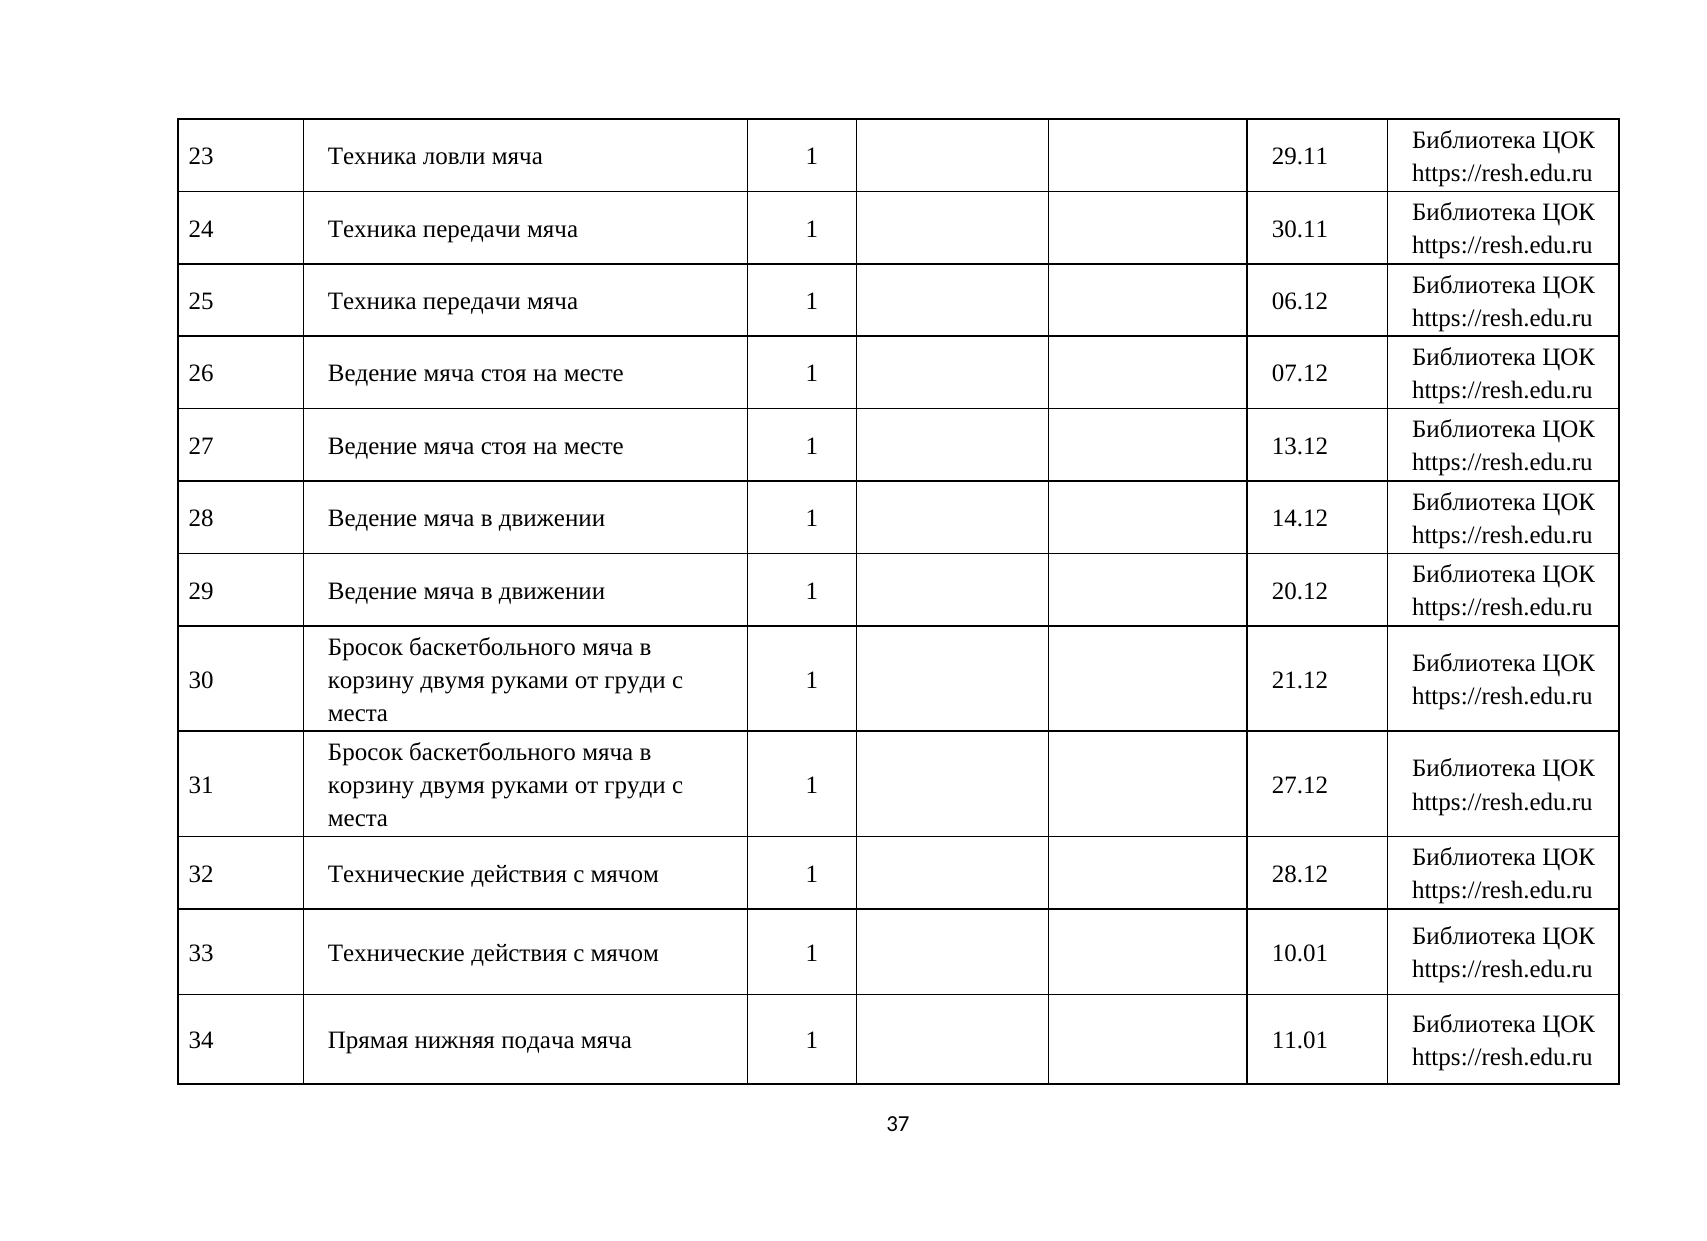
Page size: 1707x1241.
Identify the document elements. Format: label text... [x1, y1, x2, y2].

table_cell [857, 337, 1048, 408]
table_cell Ведение мяча в движении [304, 482, 747, 552]
table_cell 28 [179, 482, 303, 552]
table_cell [1049, 627, 1246, 730]
table_cell [1049, 995, 1246, 1083]
table_cell [857, 627, 1048, 730]
table_cell 21.12 [1248, 627, 1387, 730]
table_cell 27.12 [1248, 732, 1387, 836]
table_cell 1 [748, 409, 856, 480]
table_cell Библиотека ЦОК https://resh.edu.ru [1388, 482, 1618, 552]
table_cell 1 [748, 627, 856, 730]
table_cell Ведение мяча стоя на месте [304, 409, 747, 480]
table_cell 1 [748, 192, 856, 263]
table_cell 24 [179, 192, 303, 263]
table_cell [857, 554, 1048, 625]
table_cell Технические действия с мячом [304, 910, 747, 994]
table_cell Библиотека ЦОК https://resh.edu.ru [1388, 265, 1618, 335]
table_cell 30.11 [1248, 192, 1387, 263]
table_cell Библиотека ЦОК https://resh.edu.ru [1388, 837, 1618, 908]
table_cell Библиотека ЦОК https://resh.edu.ru [1388, 192, 1618, 263]
table_cell Ведение мяча в движении [304, 554, 747, 625]
table_cell 06.12 [1248, 265, 1387, 335]
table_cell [1388, 995, 1618, 1083]
table_cell 31 [179, 732, 303, 836]
table_cell [1049, 265, 1246, 335]
table_cell 1 [748, 554, 856, 625]
table_cell [857, 837, 1048, 908]
table_cell [857, 409, 1048, 480]
table_cell Ведение мяча стоя на месте [304, 337, 747, 408]
table_cell [857, 120, 1048, 191]
table_cell 25 [179, 265, 303, 335]
table_cell Библиотека ЦОК https://resh.edu.ru [1388, 409, 1618, 480]
table_cell Технические действия с мячом [304, 837, 747, 908]
table_cell Библиотека ЦОК https://resh.edu.ru [1388, 554, 1618, 625]
table_cell [857, 732, 1048, 836]
table_cell 13.12 [1248, 409, 1387, 480]
table_cell [857, 995, 1048, 1083]
table_cell Библиотека ЦОК https://resh.edu.ru [1388, 337, 1618, 408]
table_cell 30 [179, 627, 303, 730]
table_cell 29.11 [1248, 120, 1387, 191]
table_cell [1049, 120, 1246, 191]
table_cell Библиотека ЦОК https://resh.edu.ru [1388, 732, 1618, 836]
table_cell 11.01 [1248, 995, 1387, 1083]
table_cell 07.12 [1248, 337, 1387, 408]
table_cell 26 [179, 337, 303, 408]
table_cell 1 [748, 120, 856, 191]
table_cell 33 [179, 910, 303, 994]
table_cell 27 [179, 409, 303, 480]
table_cell Библиотека ЦОК https://resh.edu.ru [1388, 627, 1618, 730]
table_cell 1 [748, 837, 856, 908]
table_cell [857, 192, 1048, 263]
table_cell 32 [179, 837, 303, 908]
table_cell 1 [748, 910, 856, 994]
table_cell 1 [748, 995, 856, 1083]
table_cell Бросок баскетбольного мяча в корзину двумя руками от груди с места [304, 732, 747, 836]
table_cell 23 [179, 120, 303, 191]
table_cell Библиотека ЦОК https://resh.edu.ru [1388, 910, 1618, 994]
table_cell 29 [179, 554, 303, 625]
table_cell 28.12 [1248, 837, 1387, 908]
table_cell 1 [748, 732, 856, 836]
table_cell [857, 910, 1048, 994]
table_cell [1049, 732, 1246, 836]
table_cell Техника ловли мяча [304, 120, 747, 191]
table_cell Техника передачи мяча [304, 265, 747, 335]
table_cell 1 [748, 337, 856, 408]
table_cell [1049, 837, 1246, 908]
table_cell 34 [179, 995, 303, 1083]
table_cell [304, 995, 747, 1083]
table_cell [1049, 554, 1246, 625]
table_cell 14.12 [1248, 482, 1387, 552]
table_cell [1049, 337, 1246, 408]
table_cell [857, 265, 1048, 335]
table_cell Бросок баскетбольного мяча в корзину двумя руками от груди с места [304, 627, 747, 730]
table_cell [1049, 192, 1246, 263]
table_cell [1049, 409, 1246, 480]
table_cell [857, 482, 1048, 552]
table_cell [1049, 482, 1246, 552]
table_cell 1 [748, 265, 856, 335]
table_cell 20.12 [1248, 554, 1387, 625]
table_cell Техника передачи мяча [304, 192, 747, 263]
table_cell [1388, 120, 1618, 191]
table_cell 10.01 [1248, 910, 1387, 994]
table_cell [1049, 910, 1246, 994]
table_cell 1 [748, 482, 856, 552]
